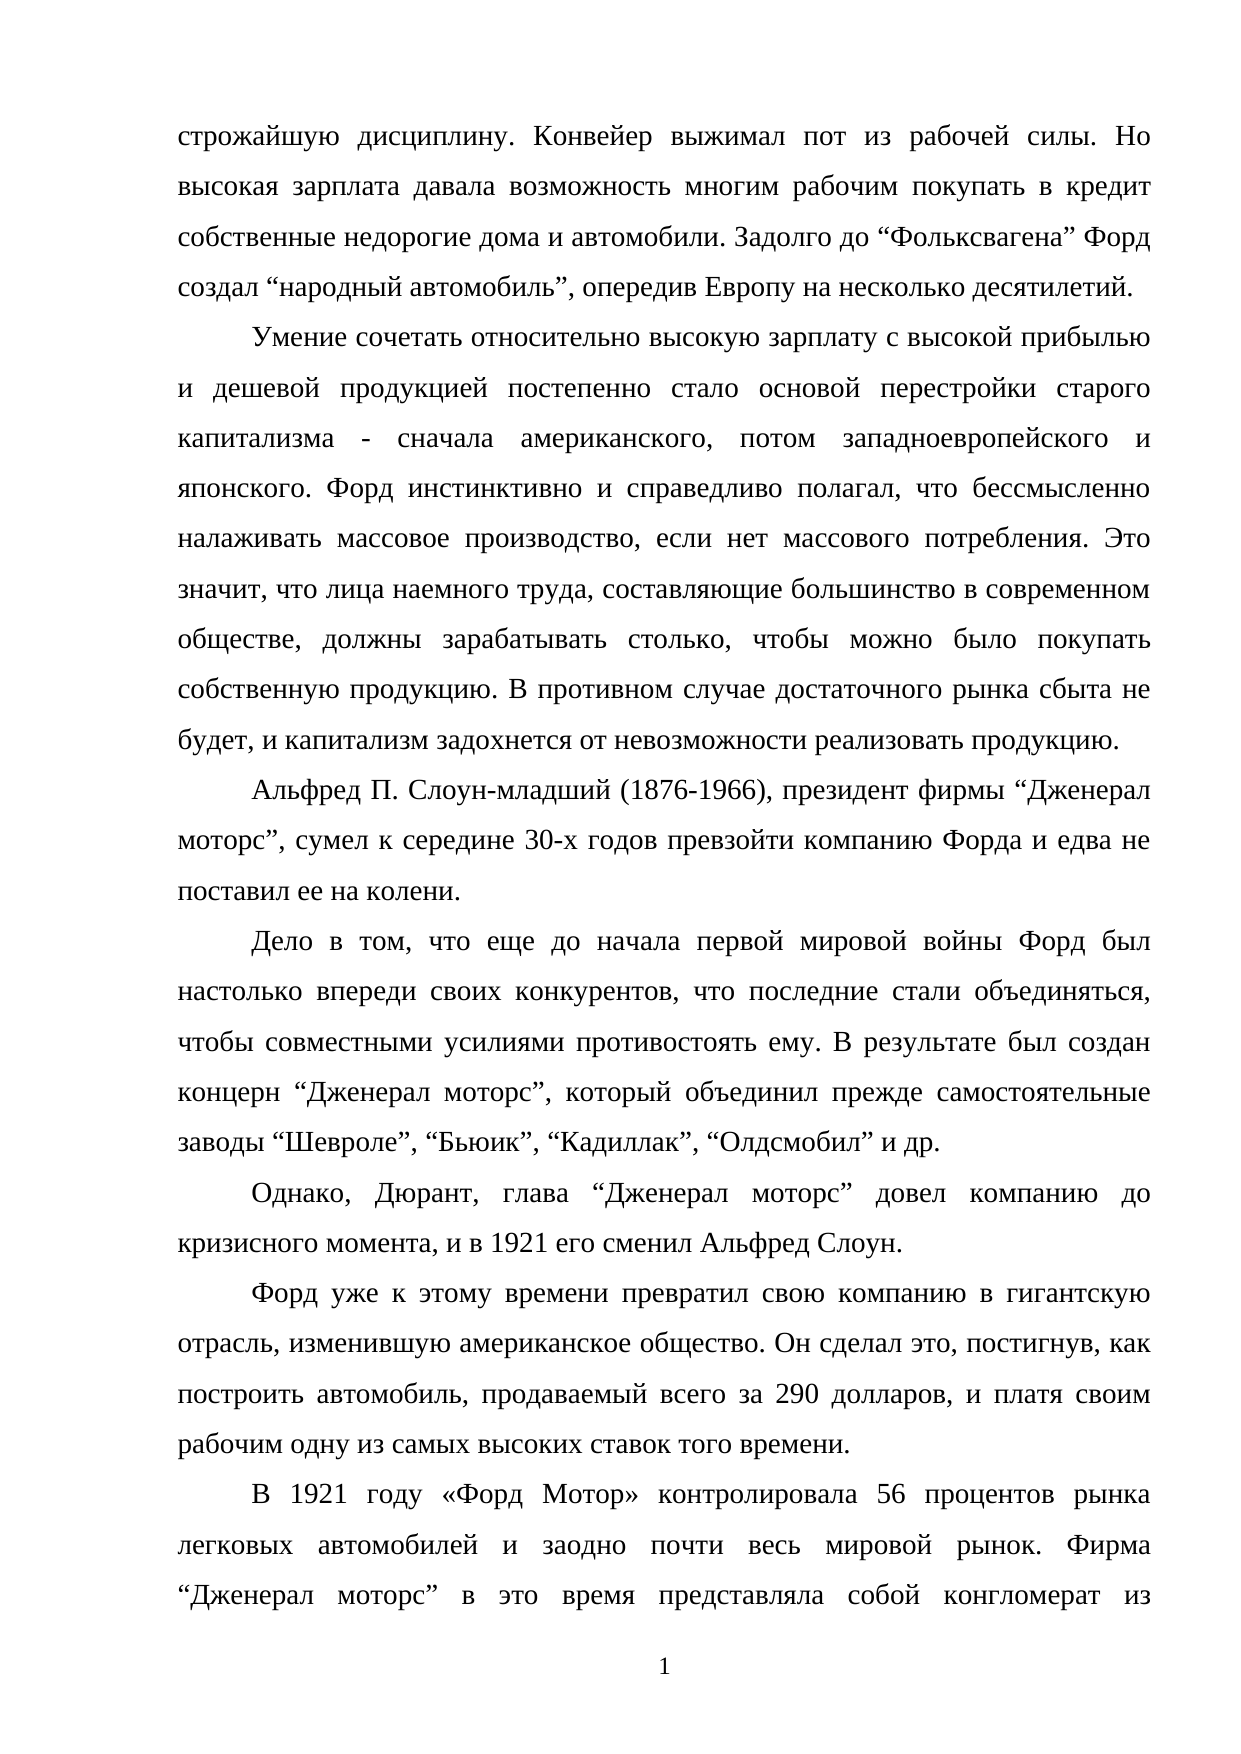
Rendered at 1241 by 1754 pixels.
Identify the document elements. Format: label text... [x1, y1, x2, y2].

text Альфред П. Слоун-младший (1876-1966), президент фирмы “Дженерал моторс”, сумел к середине 30-х годов превзойти компанию Форда и едва не поставил ее на колени. [177, 772, 1152, 906]
text Дело в том, что еще до начала первой мировой войны Форд был настолько впереди своих конкурентов, что последние стали объединяться, чтобы совместными усилиями противостоять ему. В результате был создан концерн “Дженерал моторс”, который объединил прежде самостоятельные заводы “Шевроле”, “Бьюик”, “Кадиллак”, “Олдсмобил” и др. [177, 923, 1152, 1158]
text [177, 118, 1152, 303]
text Форд уже к этому времени превратил свою компанию в гигантскую отрасль, изменившую американское общество. Он сделал это, постигнув, как построить автомобиль, продаваемый всего за 290 долларов, и платя своим рабочим одну из самых высоких ставок того времени. [177, 1275, 1152, 1460]
text Однако, Дюрант, глава “Дженерал моторс” довел компанию до кризисного момента, и в 1921 его сменил Альфред Слоун. [177, 1175, 1152, 1258]
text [177, 1477, 1152, 1611]
text Умение сочетать относительно высокую зарплату с высокой прибылью и дешевой продукцией постепенно стало основой перестройки старого капитализма - сначала американского, потом западноевропейского и японского. Форд инстинктивно и справедливо полагал, что бессмысленно налаживать массовое производство, если нет массового потребления. Это значит, что лица наемного труда, составляющие большинство в современном обществе, должны зарабатывать столько, чтобы можно было покупать собственную продукцию. В противном случае достаточного рынка сбыта не будет, и капитализм задохнется от невозможности реализовать продукцию. [177, 319, 1152, 755]
